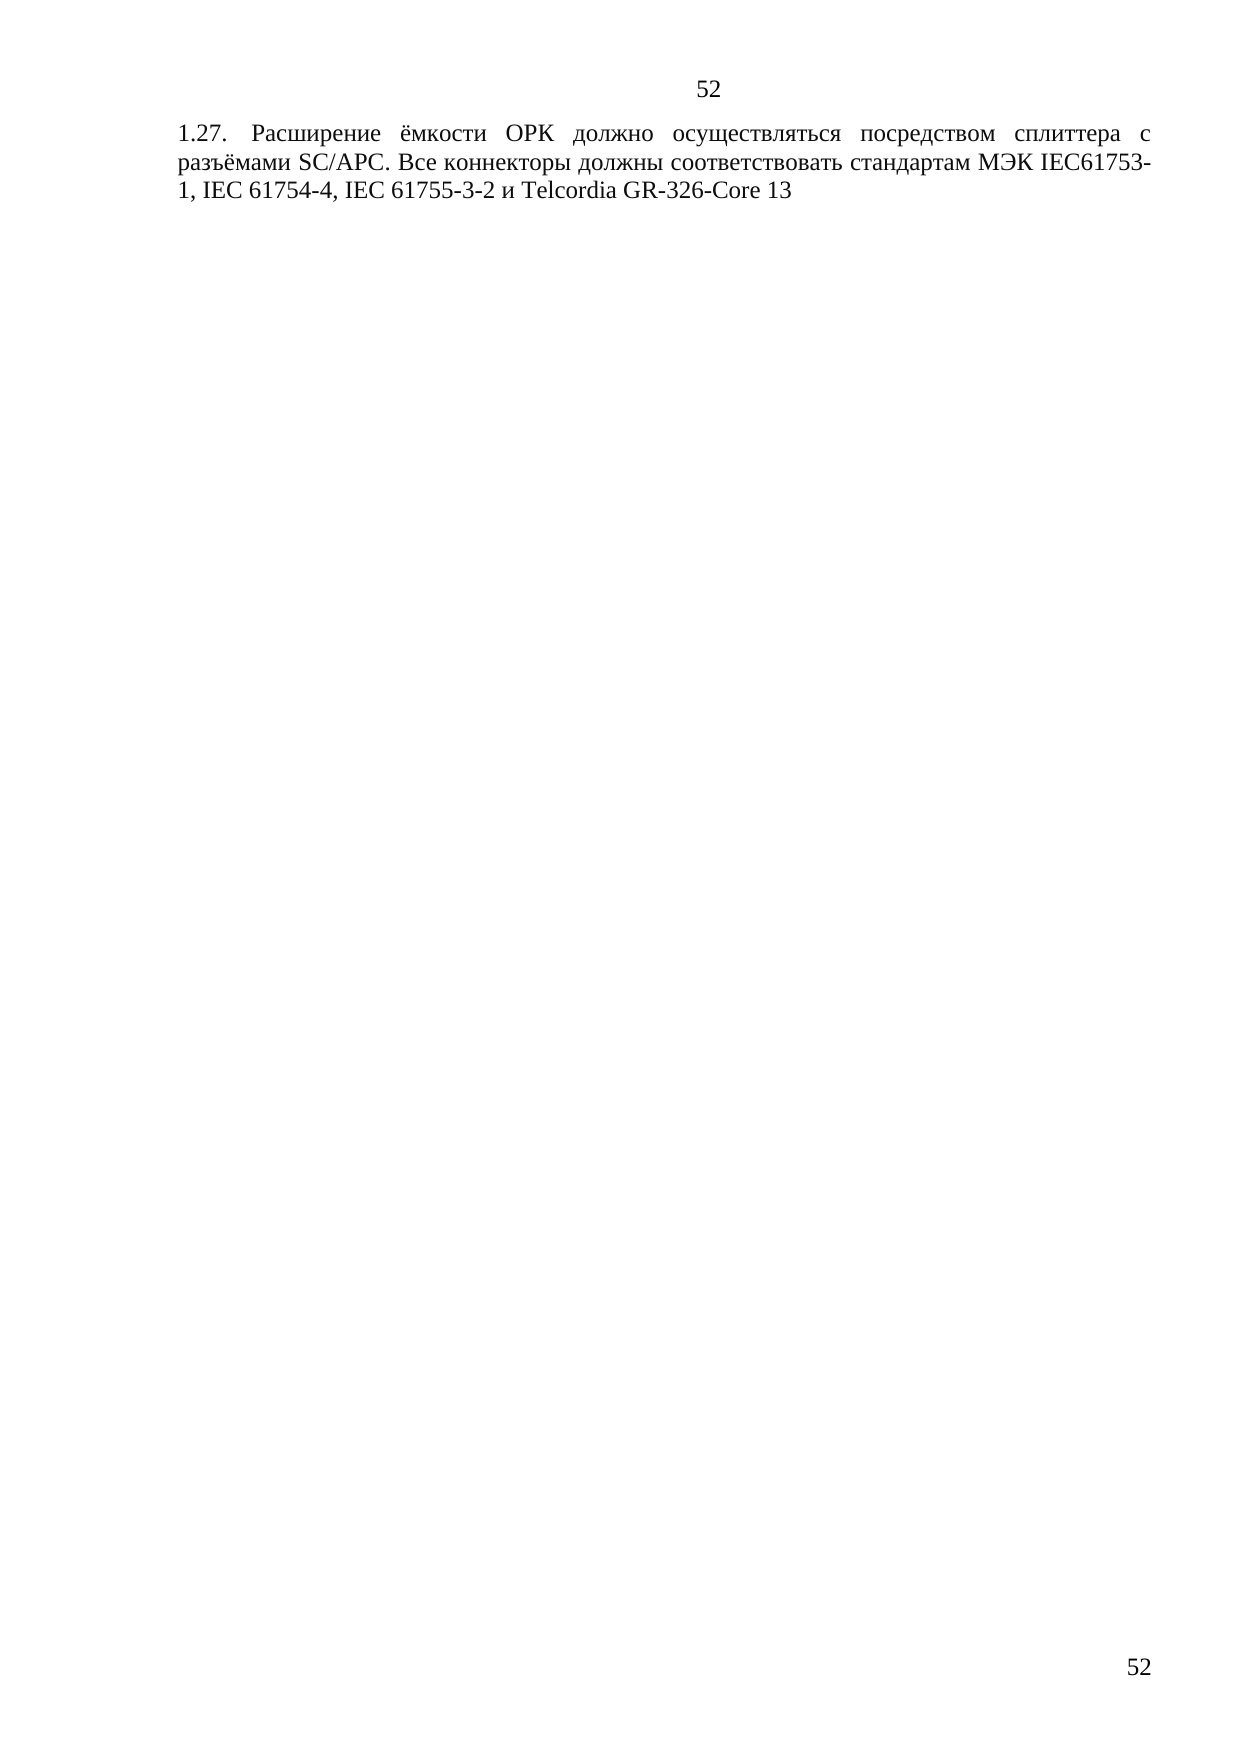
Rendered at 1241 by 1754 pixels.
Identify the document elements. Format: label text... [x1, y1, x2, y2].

list Расширение ёмкости ОРК должно осуществляться посредством сплиттера с разъёмами SC/APC. Все коннекторы должны соответствовать стандартам МЭК IEC61753-1, IEC 61754-4, IEC 61755-3-2 и Telcordia GR-326-Core 13 [177, 118, 1152, 204]
